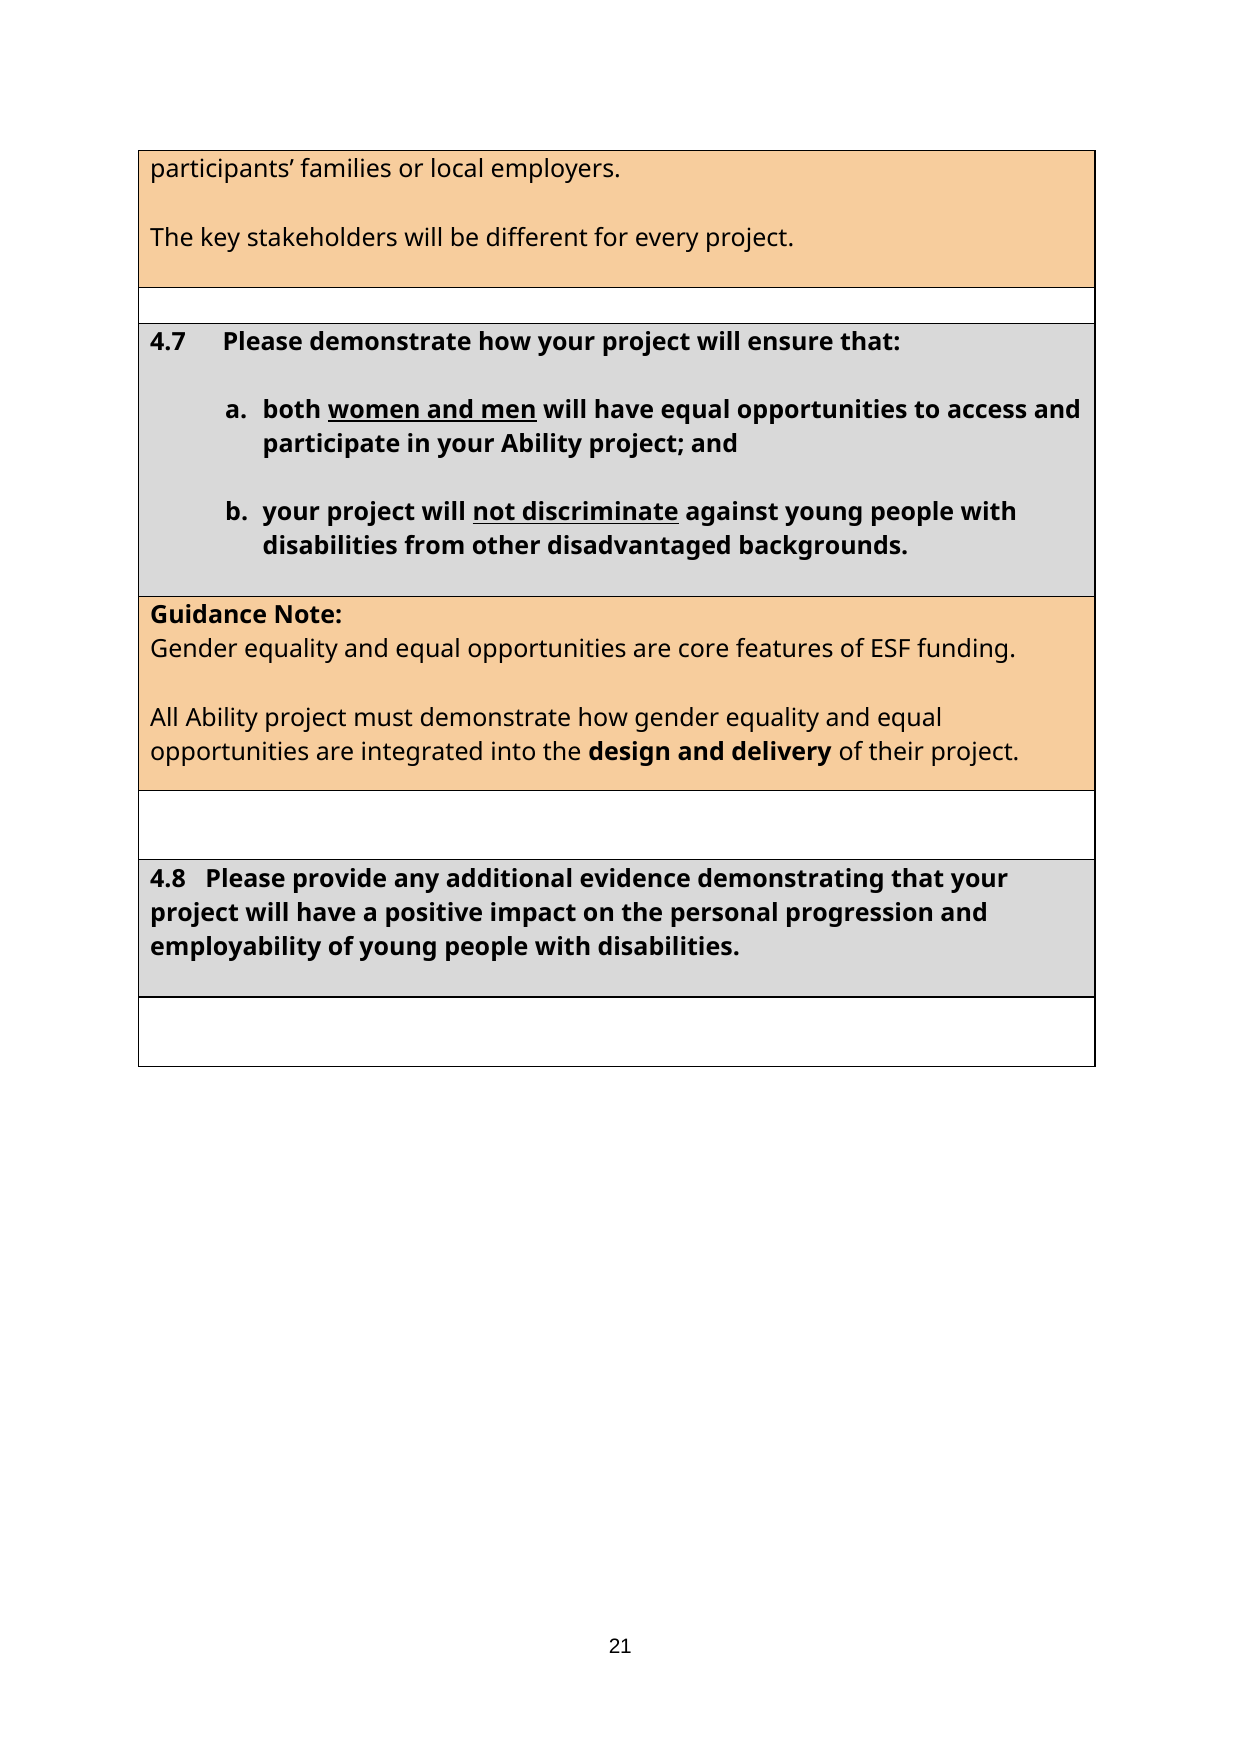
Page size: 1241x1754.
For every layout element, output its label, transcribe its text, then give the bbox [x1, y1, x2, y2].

table_cell Guidance Note: Gender equality and equal opportunities are core features of ESF funding. All Ability project must demonstrate how gender equality and equal opportunities are integrated into the design and delivery of their project. [139, 597, 1094, 790]
table_cell Please demonstrate how your project will ensure that: both women and men will have equal opportunities to access and participate in your Ability project; and your project will not discriminate against young people with disabilities from other disadvantaged backgrounds. [139, 324, 1094, 596]
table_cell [139, 151, 1094, 287]
table_cell [139, 288, 1094, 322]
table_cell [139, 791, 1094, 859]
table_cell [139, 998, 1094, 1066]
table_cell 4.8 Please provide any additional evidence demonstrating that your project will have a positive impact on the personal progression and employability of young people with disabilities. [139, 860, 1094, 996]
